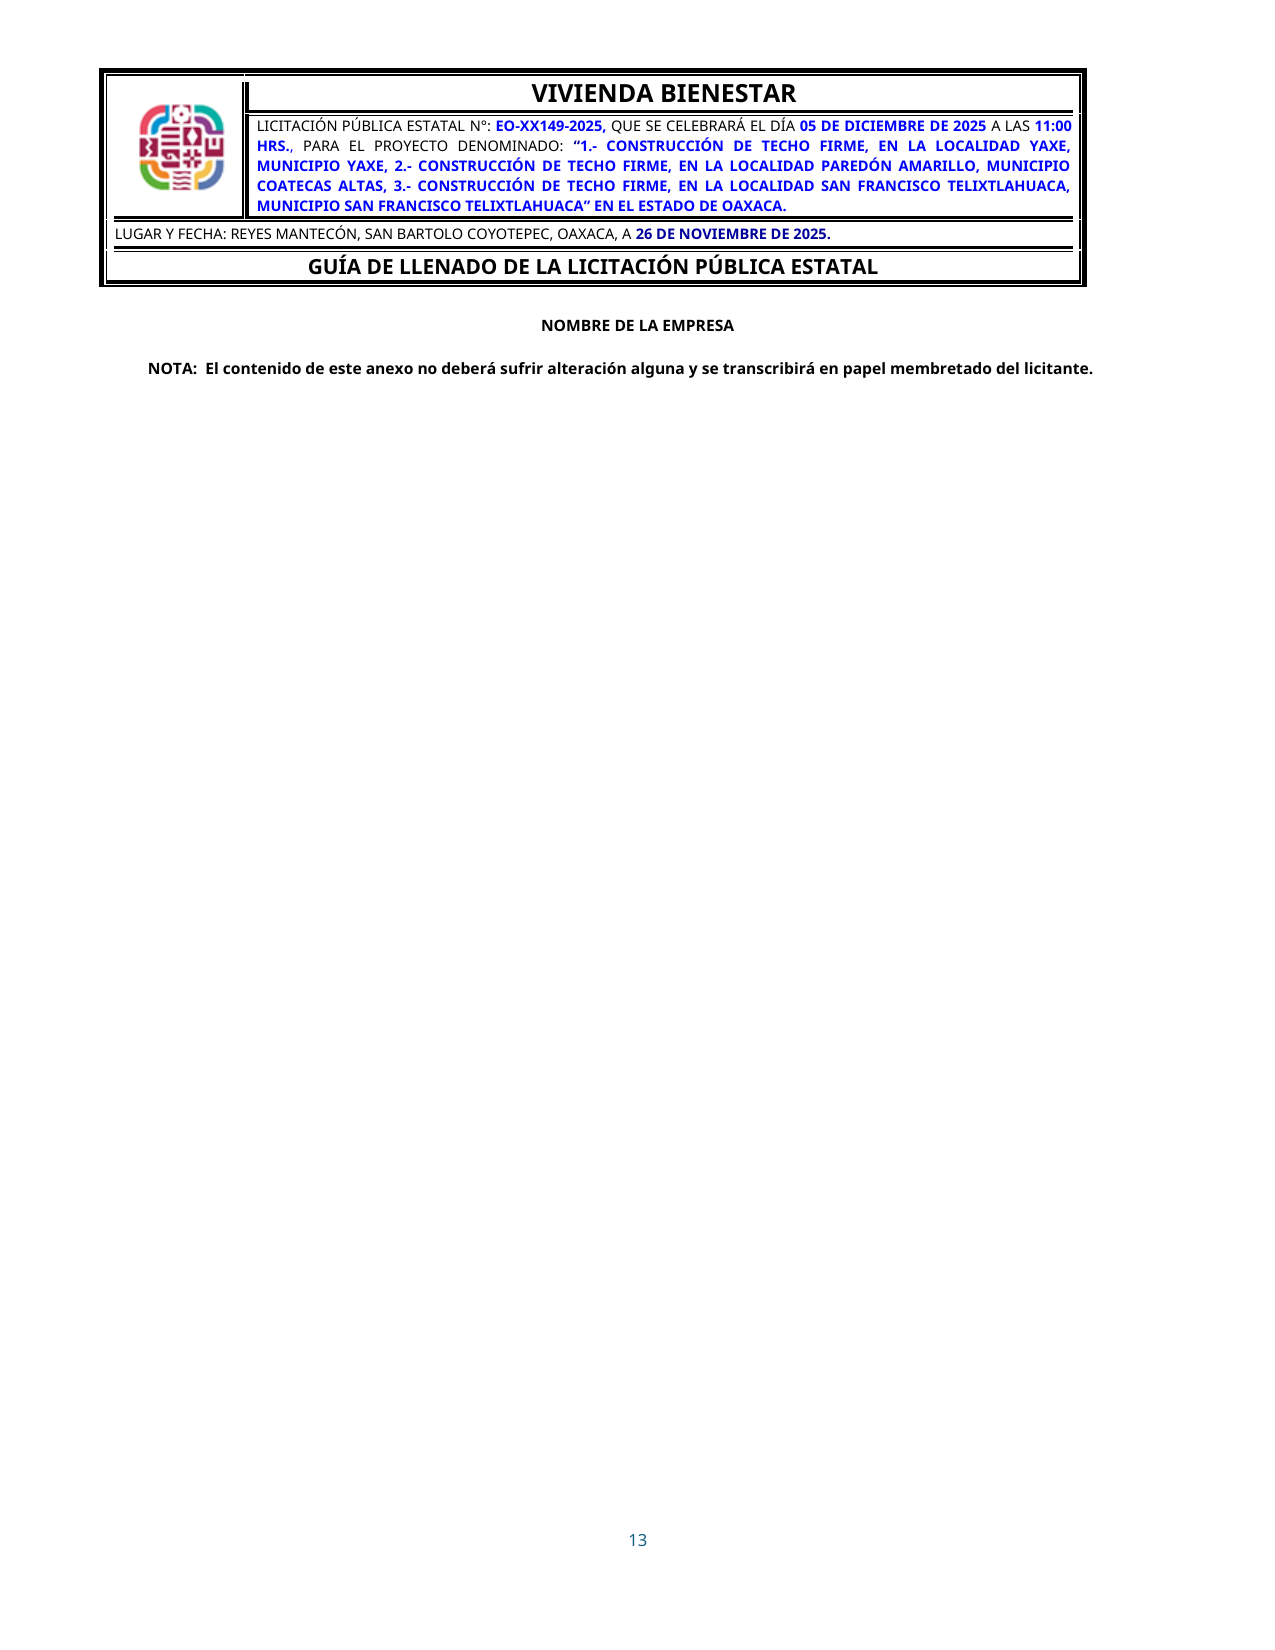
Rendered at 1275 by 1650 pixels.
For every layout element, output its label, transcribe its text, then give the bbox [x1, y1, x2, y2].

text NOMBRE DE LA EMPRESA [148, 315, 1127, 336]
picture [128, 97, 235, 196]
text NOTA: El contenido de este anexo no deberá sufrir alteración alguna y se transcribirá en papel membretado del licitante. [148, 358, 1127, 379]
